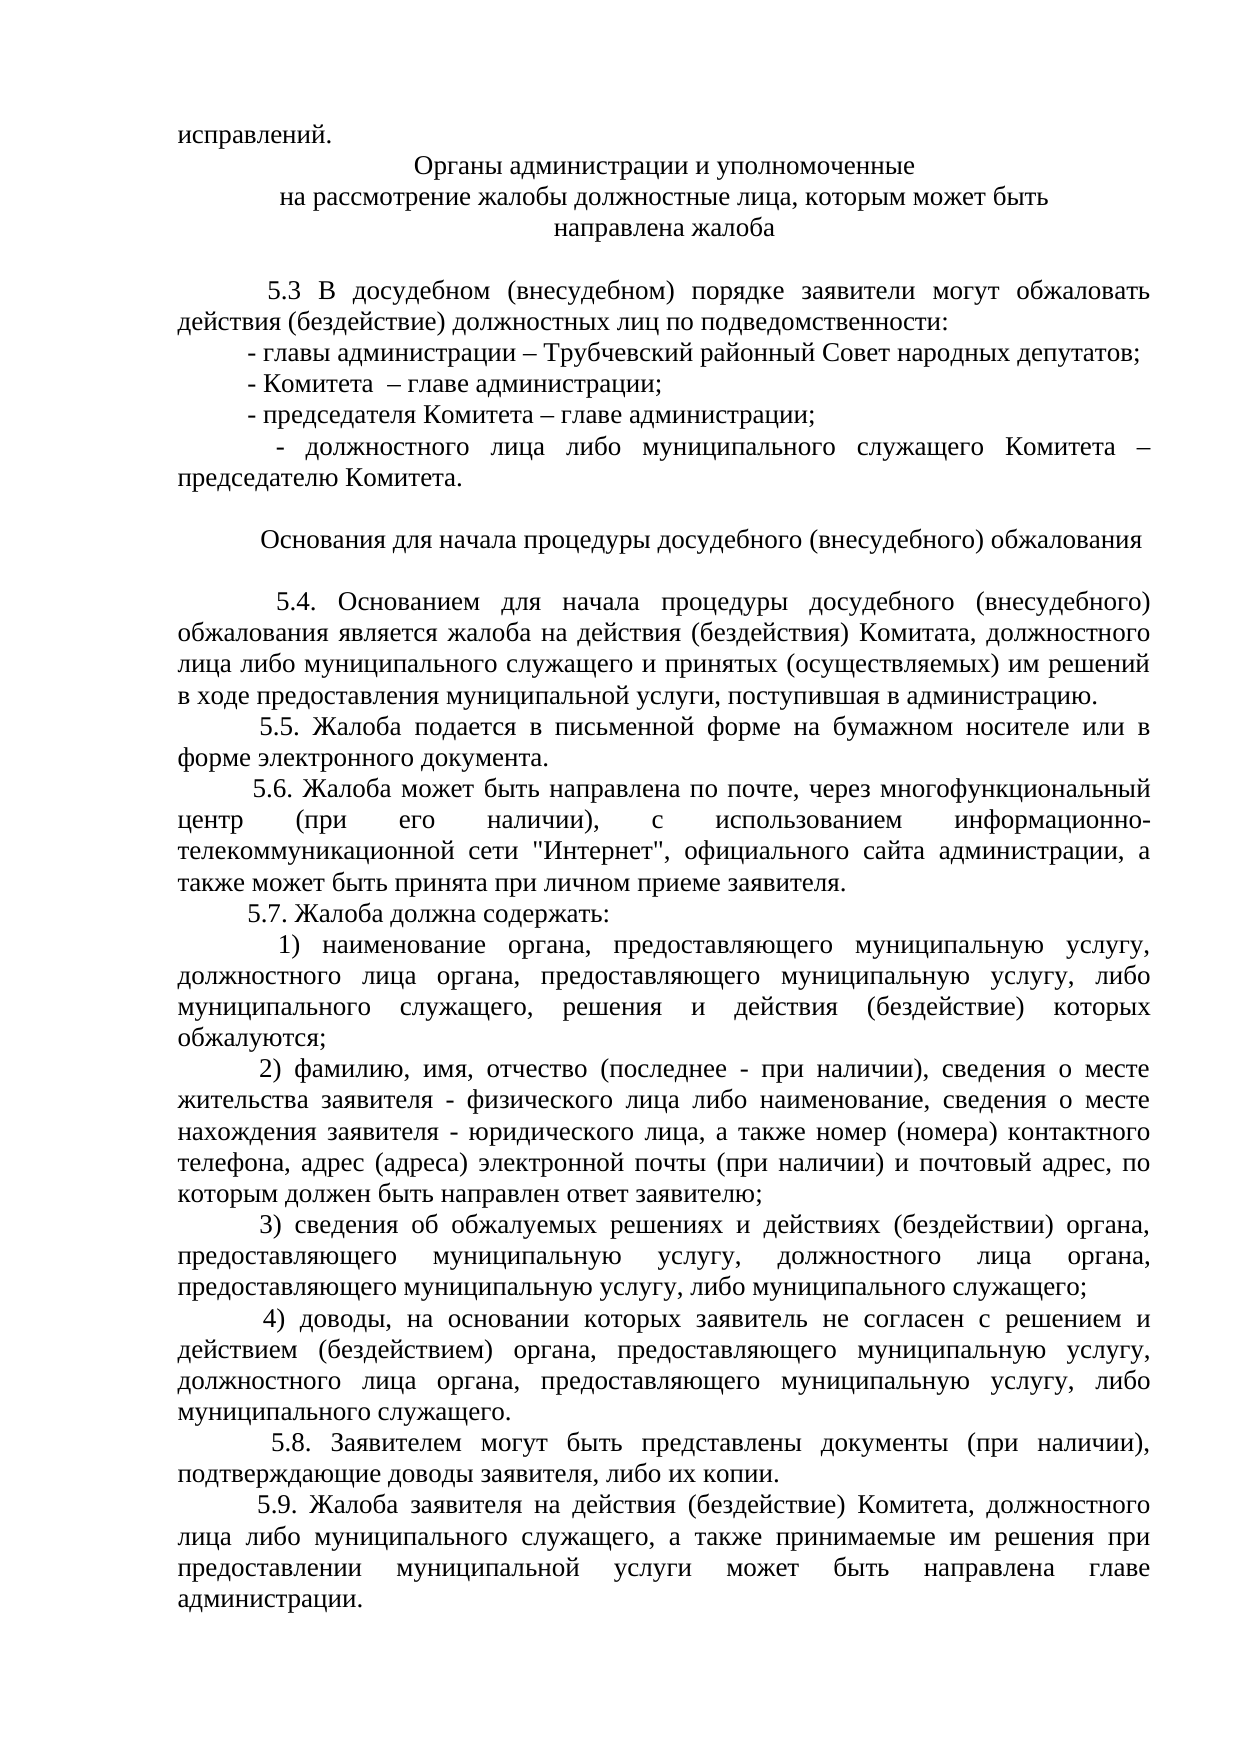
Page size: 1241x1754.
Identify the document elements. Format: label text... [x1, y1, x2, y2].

text 5.9. Жалоба заявителя на действия (бездействие) Комитета, должностного лица либо муниципального служащего, а также принимаемые им решения при предоставлении муниципальной услуги может быть направлена главе администрации. [177, 1488, 1152, 1613]
text на рассмотрение жалобы должностные лица, которым может быть [177, 180, 1152, 212]
text 4) доводы, на основании которых заявитель не согласен с решением и действием (бездействием) органа, предоставляющего муниципальную услугу, должностного лица органа, предоставляющего муниципальную услугу, либо муниципального служащего. [177, 1302, 1152, 1426]
text 5.7. Жалоба должна содержать: [177, 897, 1152, 928]
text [177, 118, 1152, 149]
text 5.5. Жалоба подается в письменной форме на бумажном носителе или в форме электронного документа. [177, 710, 1152, 772]
text 3) сведения об обжалуемых решениях и действиях (бездействии) органа, предоставляющего муниципальную услугу, должностного лица органа, предоставляющего муниципальную услугу, либо муниципального служащего; [177, 1208, 1152, 1302]
text - должностного лица либо муниципального служащего Комитета – председателю Комитета. [177, 429, 1152, 492]
text 5.3 В досудебном (внесудебном) порядке заявители могут обжаловать действия (бездействие) должностных лиц по подведомственности: [177, 274, 1152, 336]
text - председателя Комитета – главе администрации; [177, 398, 1152, 429]
text 5.4. Основанием для начала процедуры досудебного (внесудебного) обжалования является жалоба на действия (бездействия) Комитата, должностного лица либо муниципального служащего и принятых (осуществляемых) им решений в ходе предоставления муниципальной услуги, поступившая в администрацию. [177, 585, 1152, 710]
text - Комитета – главе администрации; [177, 367, 1152, 398]
text Основания для начала процедуры досудебного (внесудебного) обжалования [177, 523, 1152, 554]
text направлена жалоба [177, 212, 1152, 243]
text - главы администрации – Трубчевский районный Совет народных депутатов; [177, 336, 1152, 367]
text 2) фамилию, имя, отчество (последнее - при наличии), сведения о месте жительства заявителя - физического лица либо наименование, сведения о месте нахождения заявителя - юридического лица, а также номер (номера) контактного телефона, адрес (адреса) электронной почты (при наличии) и почтовый адрес, по которым должен быть направлен ответ заявителю; [177, 1052, 1152, 1208]
text 5.8. Заявителем могут быть представлены документы (при наличии), подтверждающие доводы заявителя, либо их копии. [177, 1426, 1152, 1488]
text 5.6. Жалоба может быть направлена по почте, через многофункциональный центр (при его наличии), с использованием информационно-телекоммуникационной сети "Интернет", официального сайта администрации, а также может быть принята при личном приеме заявителя. [177, 772, 1152, 897]
text Органы администрации и уполномоченные [177, 149, 1152, 180]
text 1) наименование органа, предоставляющего муниципальную услугу, должностного лица органа, предоставляющего муниципальную услугу, либо муниципального служащего, решения и действия (бездействие) которых обжалуются; [177, 928, 1152, 1052]
